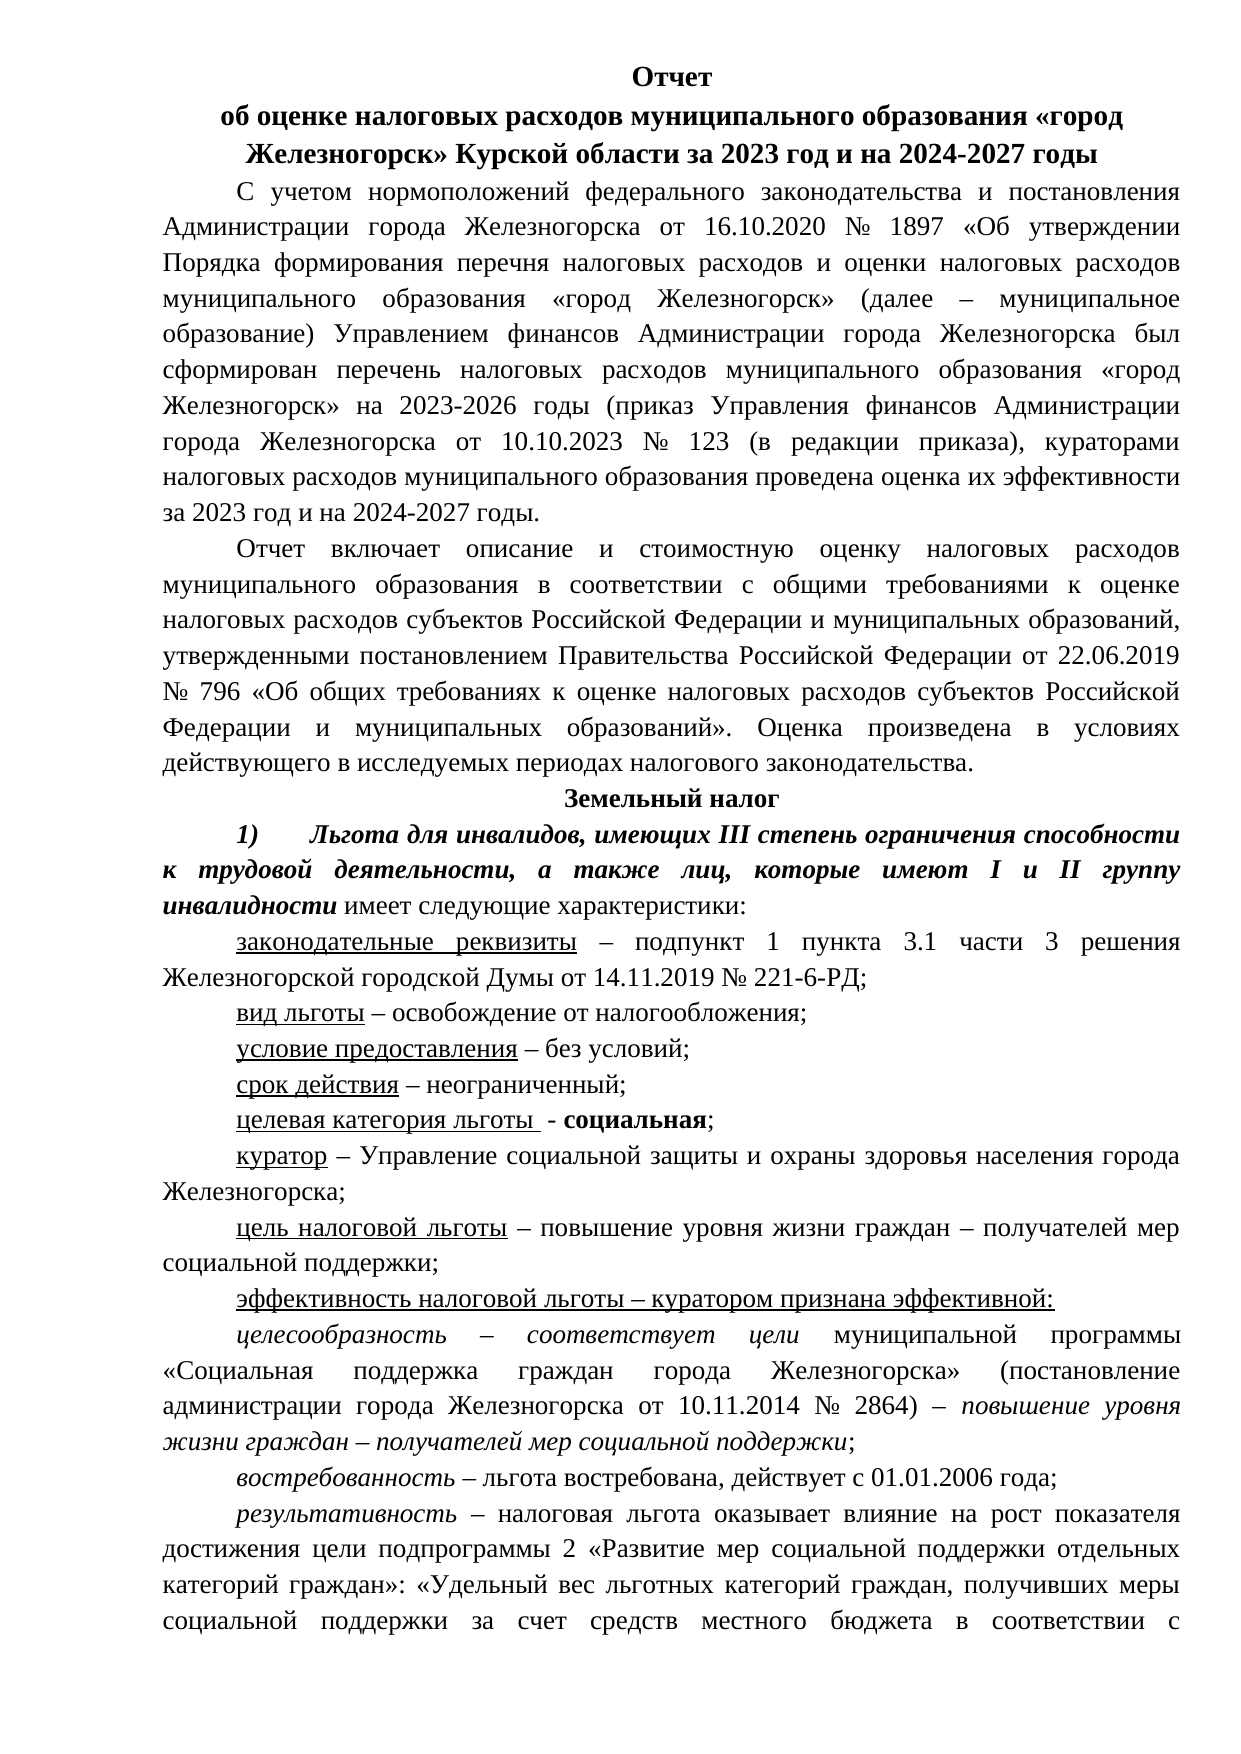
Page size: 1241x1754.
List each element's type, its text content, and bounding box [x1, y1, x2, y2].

list целесообразность – соответствует цели муниципальной программы «Социальная поддержка граждан города Железногорска» (постановление администрации города Железногорска от 10.11.2014 № 2864) – повышение уровня жизни граждан – получателей мер социальной поддержки; [162, 1318, 1181, 1456]
list Льгота для инвалидов, имеющих III степень ограничения способности к трудовой деятельности, а также лиц, которые имеют I и II группу инвалидности имеет следующие характеристики: [162, 818, 1181, 920]
list вид льготы – освобождение от налогообложения; [162, 996, 1181, 1028]
text Отчет [162, 59, 1181, 93]
text Отчет включает описание и стоимостную оценку налоговых расходов муниципального образования в соответствии с общими требованиями к оценке налоговых расходов субъектов Российской Федерации и муниципальных образований, утвержденными постановлением Правительства Российской Федерации от 22.06.2019 № 796 «Об общих требованиях к оценке налоговых расходов субъектов Российской Федерации и муниципальных образований». Оценка произведена в условиях действующего в исследуемых периодах налогового законодательства. [162, 532, 1181, 777]
list срок действия – неограниченный; [162, 1068, 1181, 1099]
list законодательные реквизиты – подпункт 1 пункта 3.1 части 3 решения Железногорской городской Думы от 14.11.2019 № 221-6-РД; [162, 925, 1181, 992]
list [162, 1497, 1181, 1635]
list востребованность – льгота востребована, действует с 01.01.2006 года; [162, 1461, 1181, 1492]
list куратор – Управление социальной защиты и охраны здоровья населения города Железногорска; [162, 1139, 1181, 1206]
list цель налоговой льготы – повышение уровня жизни граждан – получателей мер социальной поддержки; [162, 1211, 1181, 1278]
list эффективность налоговой льготы – куратором признана эффективной: [162, 1282, 1181, 1313]
list условие предоставления – без условий; [162, 1032, 1181, 1063]
text С учетом нормоположений федерального законодательства и постановления Администрации города Железногорска от 16.10.2020 № 1897 «Об утверждении Порядка формирования перечня налоговых расходов и оценки налоговых расходов муниципального образования «город Железногорск» (далее – муниципальное образование) Управлением финансов Администрации города Железногорска был сформирован перечень налоговых расходов муниципального образования «город Железногорск» на 2023-2026 годы (приказ Управления финансов Администрации города Железногорска от 10.10.2023 № 123 (в редакции приказа), кураторами налоговых расходов муниципального образования проведена оценка их эффективности за 2023 год и на 2024-2027 годы. [162, 175, 1181, 527]
text об оценке налоговых расходов муниципального образования «город Железногорск» Курской области за 2023 год и на 2024-2027 годы [162, 98, 1181, 170]
list целевая категория льготы - социальная; [162, 1104, 1181, 1135]
text Земельный налог [162, 782, 1181, 813]
